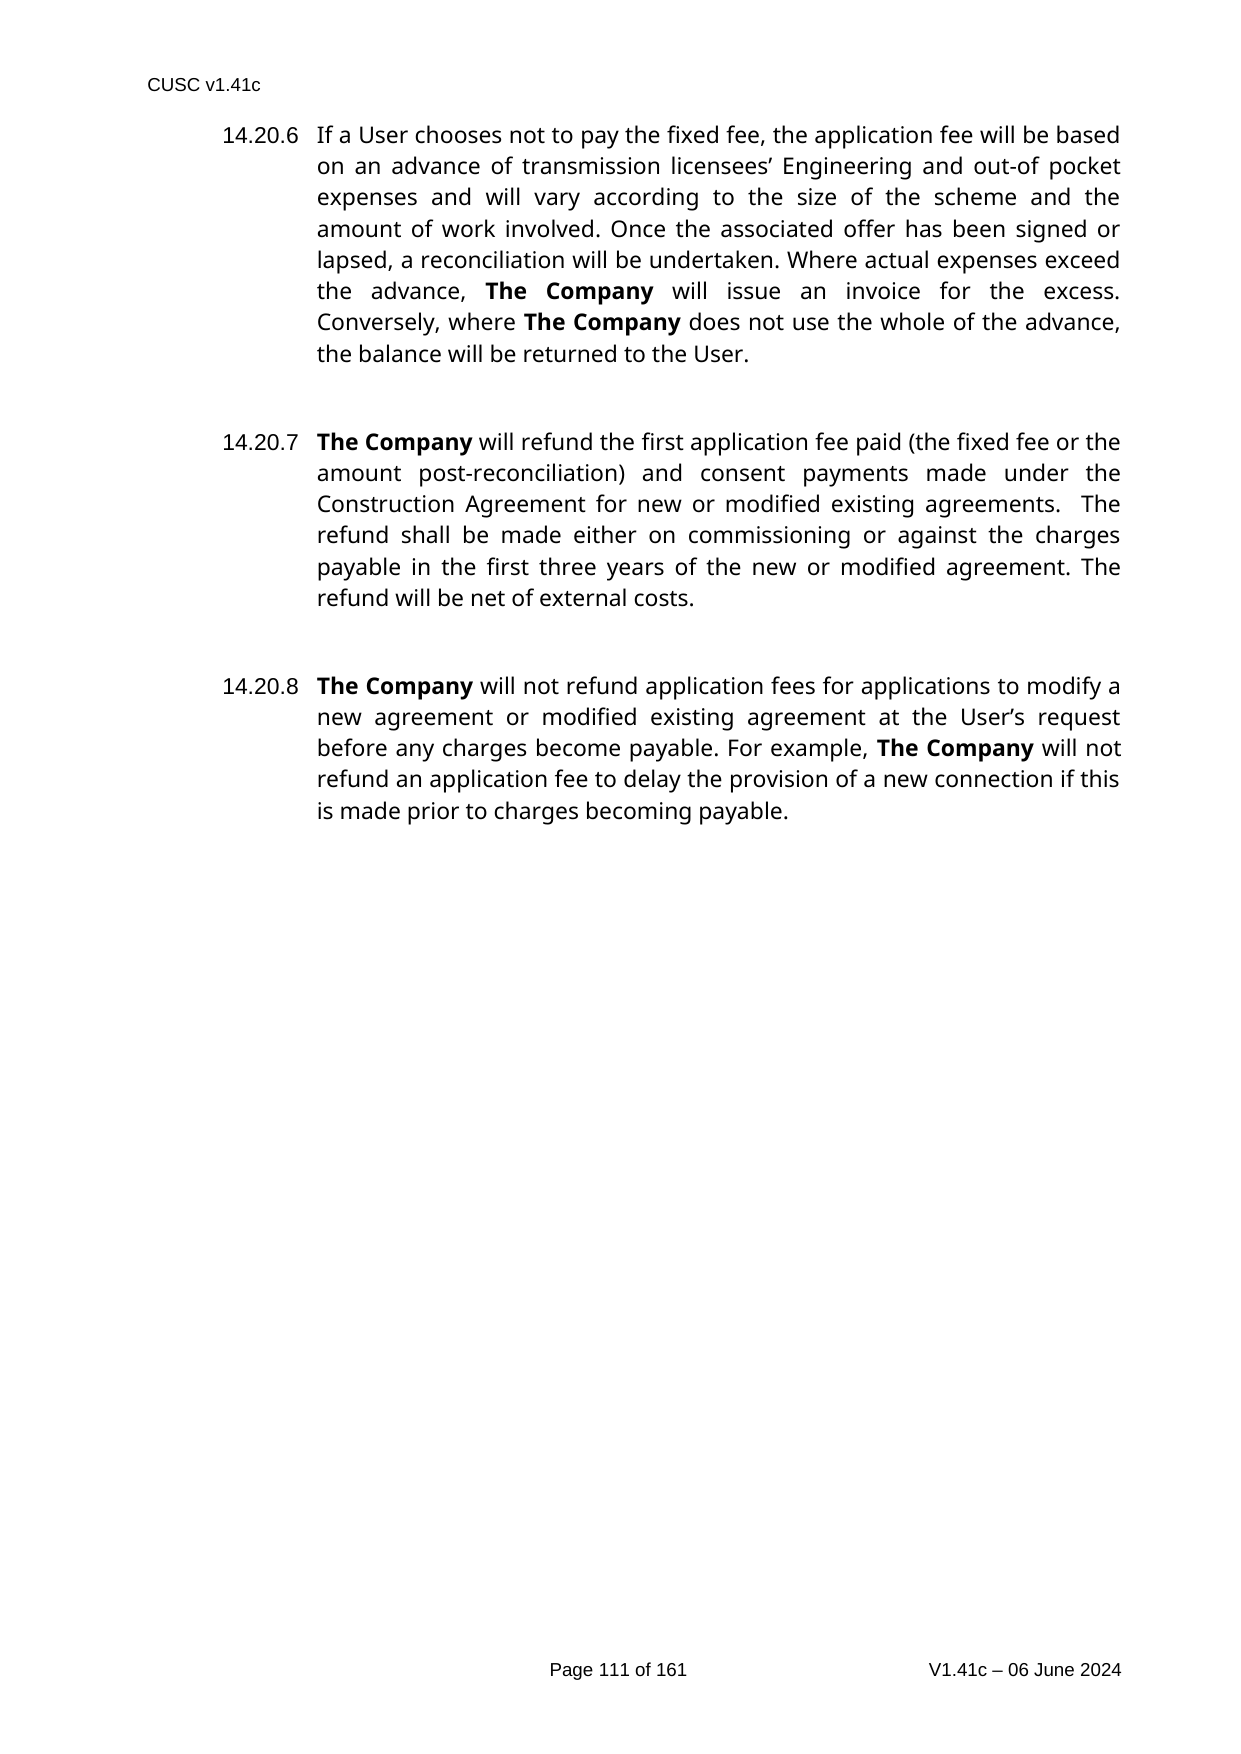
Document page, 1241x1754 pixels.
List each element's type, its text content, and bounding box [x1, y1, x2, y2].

list The Company will not refund application fees for applications to modify a new agreement or modified existing agreement at the User’s request before any charges become payable. For example, The Company will not refund an application fee to delay the provision of a new connection if this is made prior to charges becoming payable. [222, 669, 1121, 826]
list If a User chooses not to pay the fixed fee, the application fee will be based on an advance of transmission licensees’ Engineering and out-of pocket expenses and will vary according to the size of the scheme and the amount of work involved. Once the associated offer has been signed or lapsed, a reconciliation will be undertaken. Where actual expenses exceed the advance, The Company will issue an invoice for the excess. Conversely, where The Company does not use the whole of the advance, the balance will be returned to the User. [222, 119, 1121, 369]
list The Company will refund the first application fee paid (the fixed fee or the amount post-reconciliation) and consent payments made under the Construction Agreement for new or modified existing agreements. The refund shall be made either on commissioning or against the charges payable in the first three years of the new or modified agreement. The refund will be net of external costs. [222, 425, 1121, 613]
